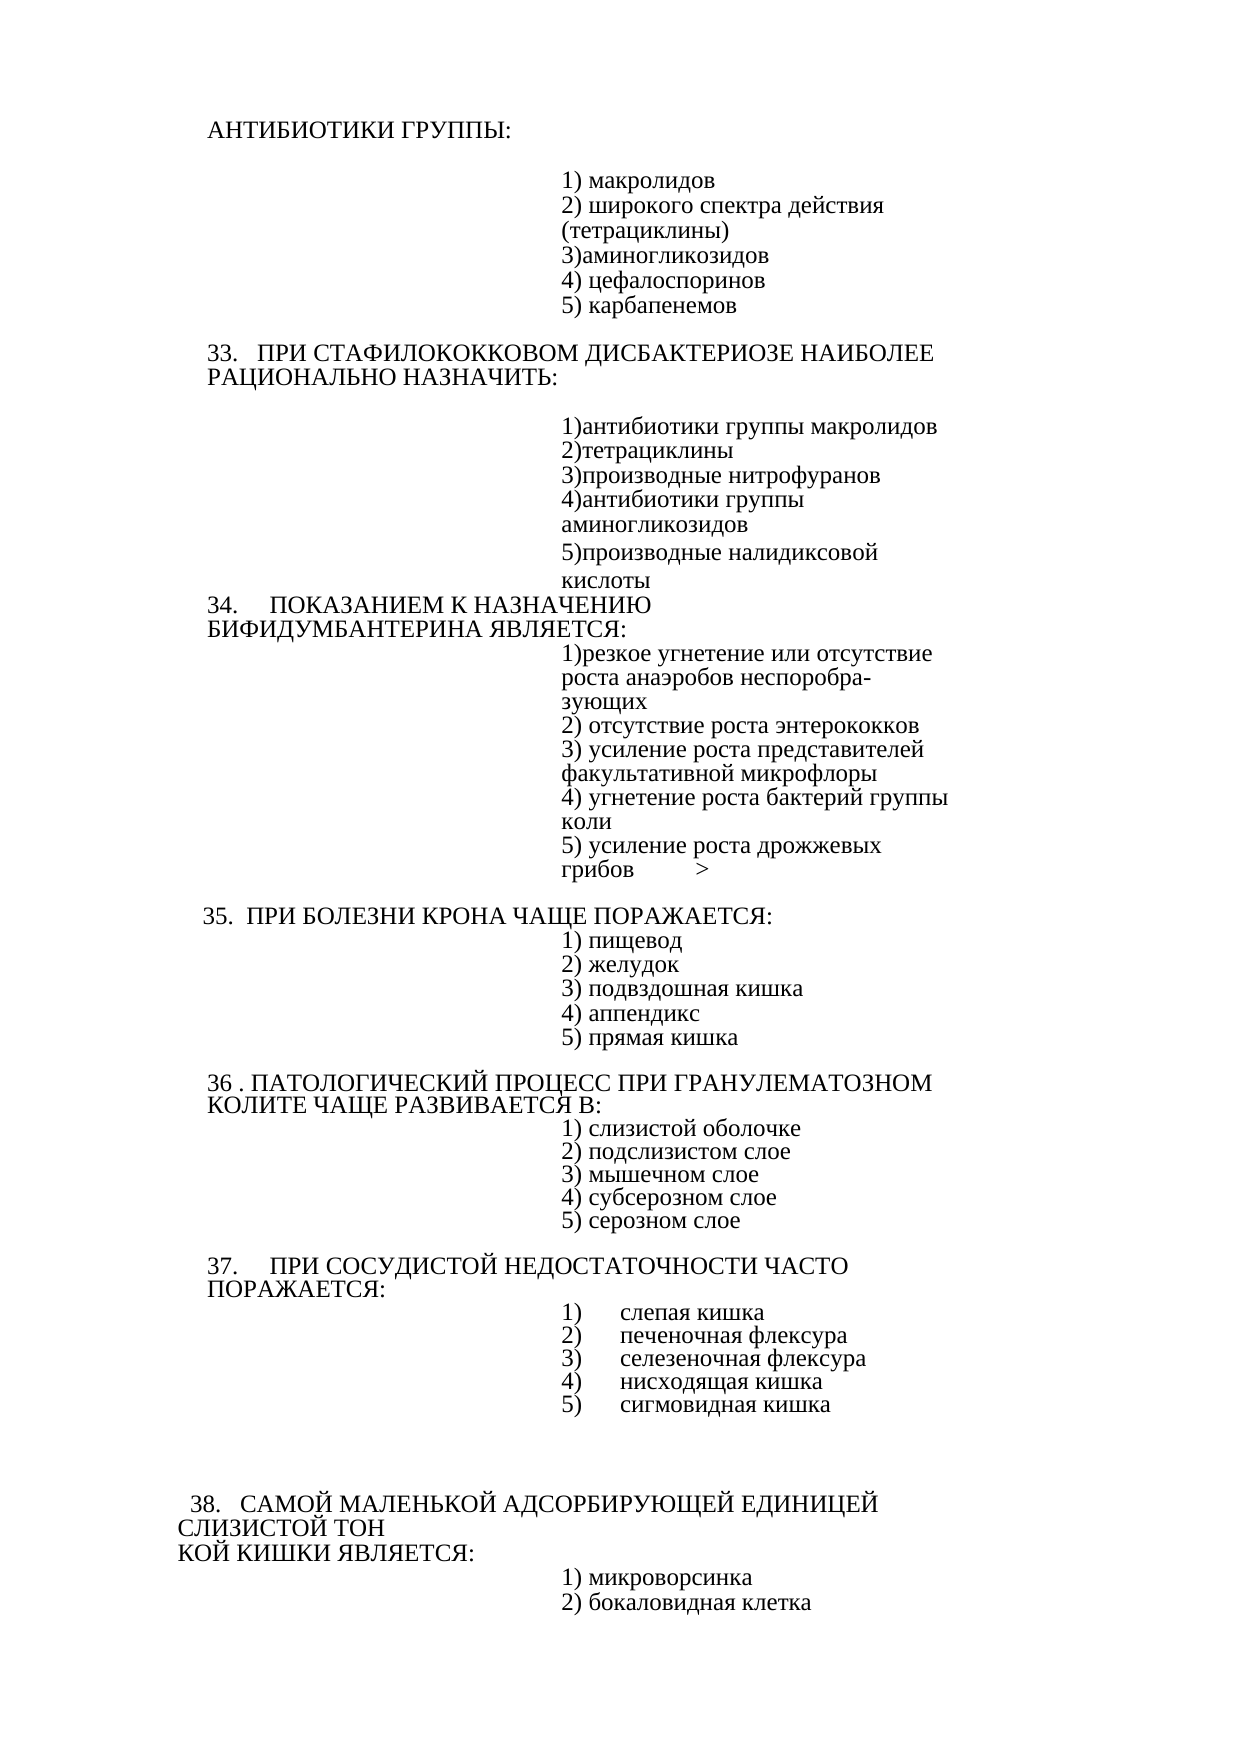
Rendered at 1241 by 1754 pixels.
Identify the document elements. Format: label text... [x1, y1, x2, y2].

text 5) прямая кишка [561, 1026, 957, 1050]
text 4) субсерозном слое [561, 1187, 957, 1210]
text 3)аминогликозидов 4) цефалоспоринов 5) карбапенемов [561, 243, 957, 318]
text 5) усиление роста дрожжевых грибов > [561, 834, 957, 882]
text 1)резкое угнетение или отсутствие роста анаэробов неспоробра- зующих [561, 642, 957, 714]
text 4) аппендикс [561, 1002, 957, 1026]
text 2) подслизистом слое [561, 1141, 957, 1164]
text 3) мышечном слое [561, 1164, 957, 1187]
text 3) селезеночная флексура [561, 1348, 957, 1371]
text 1) пищевод [561, 929, 957, 953]
text 4)антибиотики группы аминогликозидов [561, 488, 957, 537]
text 2) печеночная флексура [561, 1325, 957, 1348]
text 1) слизистой оболочке [561, 1118, 957, 1141]
text 1) микроворсинка [561, 1566, 957, 1590]
text бифидумбантерина является: [207, 618, 957, 642]
text 2) бокаловидная клетка [561, 1590, 957, 1615]
text 5)производные налидиксовой кислоты [561, 537, 957, 594]
text 2)тетрациклины [561, 439, 957, 463]
text 35. При болезни Крона чаще поражается: [177, 905, 957, 929]
text 1) слепая кишка [561, 1302, 957, 1325]
text 3) подвздошная кишка [561, 977, 957, 1001]
text 5) серозном слое [561, 1210, 957, 1233]
text 1)антибиотики группы макролидов [561, 414, 957, 439]
text 3) усиление роста представителей факультативной микрофлоры [561, 738, 957, 786]
text 3)производные нитрофуранов [561, 463, 957, 488]
text 4) угнетение роста бактерий группы коли [561, 786, 957, 834]
text 4) нисходящая кишка [561, 1371, 957, 1394]
text 2) широкого спектра действия (тетрациклины) [561, 193, 957, 243]
text 1) макролидов [561, 168, 957, 193]
text 36 . Патологический процесс при гранулематозном колите чаще развивается в: [207, 1073, 957, 1118]
text 5) сигмовидная кишка [561, 1394, 957, 1417]
text 38. Самой маленькой адсорбирующей единицей слизистой тон кой кишки является: [177, 1492, 957, 1566]
text 2) желудок [561, 953, 957, 977]
text 2) отсутствие роста энтерококков [561, 714, 957, 738]
text 34. Показанием к назначению [207, 594, 957, 618]
text 37. При сосудистой недостаточности часто поражается: [207, 1256, 957, 1302]
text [207, 118, 957, 168]
text 33. При стафилококковом дисбактериозе наиболее рационально назначить: [207, 343, 957, 414]
